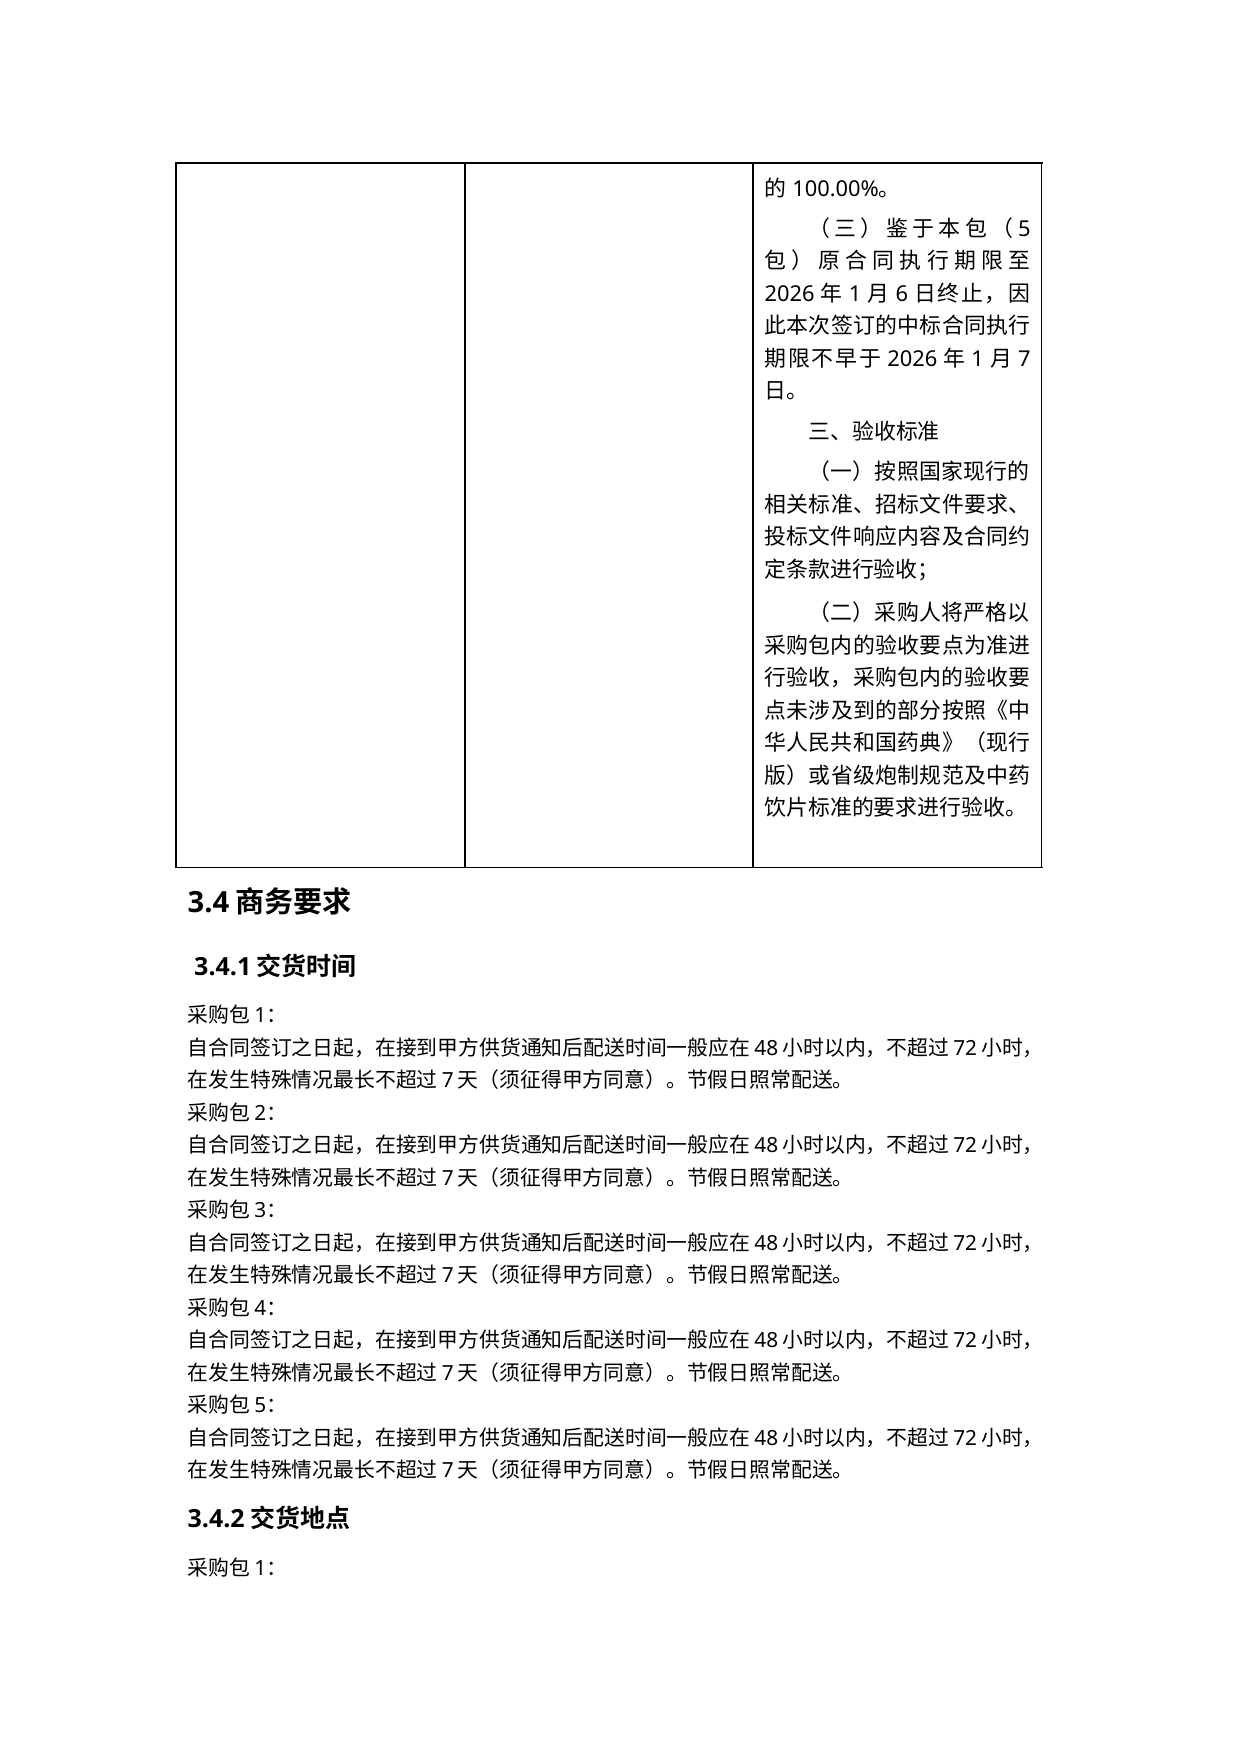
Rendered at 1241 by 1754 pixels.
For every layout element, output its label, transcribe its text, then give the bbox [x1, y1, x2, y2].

text 采购包1： [187, 998, 1053, 1031]
table_cell 1 [177, 164, 464, 867]
text 采购包1： [187, 1551, 1053, 1583]
text 自合同签订之日起，在接到甲方供货通知后配送时间一般应在48小时以内，不超过72小时，在发生特殊情况最长不超过7天（须征得甲方同意）。节假日照常配送。 [187, 1128, 1053, 1193]
text 采购包5： [187, 1388, 1053, 1421]
text 自合同签订之日起，在接到甲方供货通知后配送时间一般应在48小时以内，不超过72小时，在发生特殊情况最长不超过7天（须征得甲方同意）。节假日照常配送。 [187, 1226, 1053, 1291]
text 采购包2： [187, 1096, 1053, 1128]
text 自合同签订之日起，在接到甲方供货通知后配送时间一般应在48小时以内，不超过72小时，在发生特殊情况最长不超过7天（须征得甲方同意）。节假日照常配送。 [187, 1031, 1053, 1096]
text 3.4.2交货地点 [187, 1486, 1053, 1551]
text 3.4商务要求 [187, 868, 1053, 933]
text 采购包3： [187, 1193, 1053, 1226]
text 自合同签订之日起，在接到甲方供货通知后配送时间一般应在48小时以内，不超过72小时，在发生特殊情况最长不超过7天（须征得甲方同意）。节假日照常配送。 [187, 1421, 1053, 1486]
text 自合同签订之日起，在接到甲方供货通知后配送时间一般应在48小时以内，不超过72小时，在发生特殊情况最长不超过7天（须征得甲方同意）。节假日照常配送。 [187, 1323, 1053, 1388]
table_cell [466, 164, 752, 867]
text 采购包4： [187, 1291, 1053, 1323]
text 3.4.1交货时间 [187, 933, 1053, 998]
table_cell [754, 164, 1041, 867]
